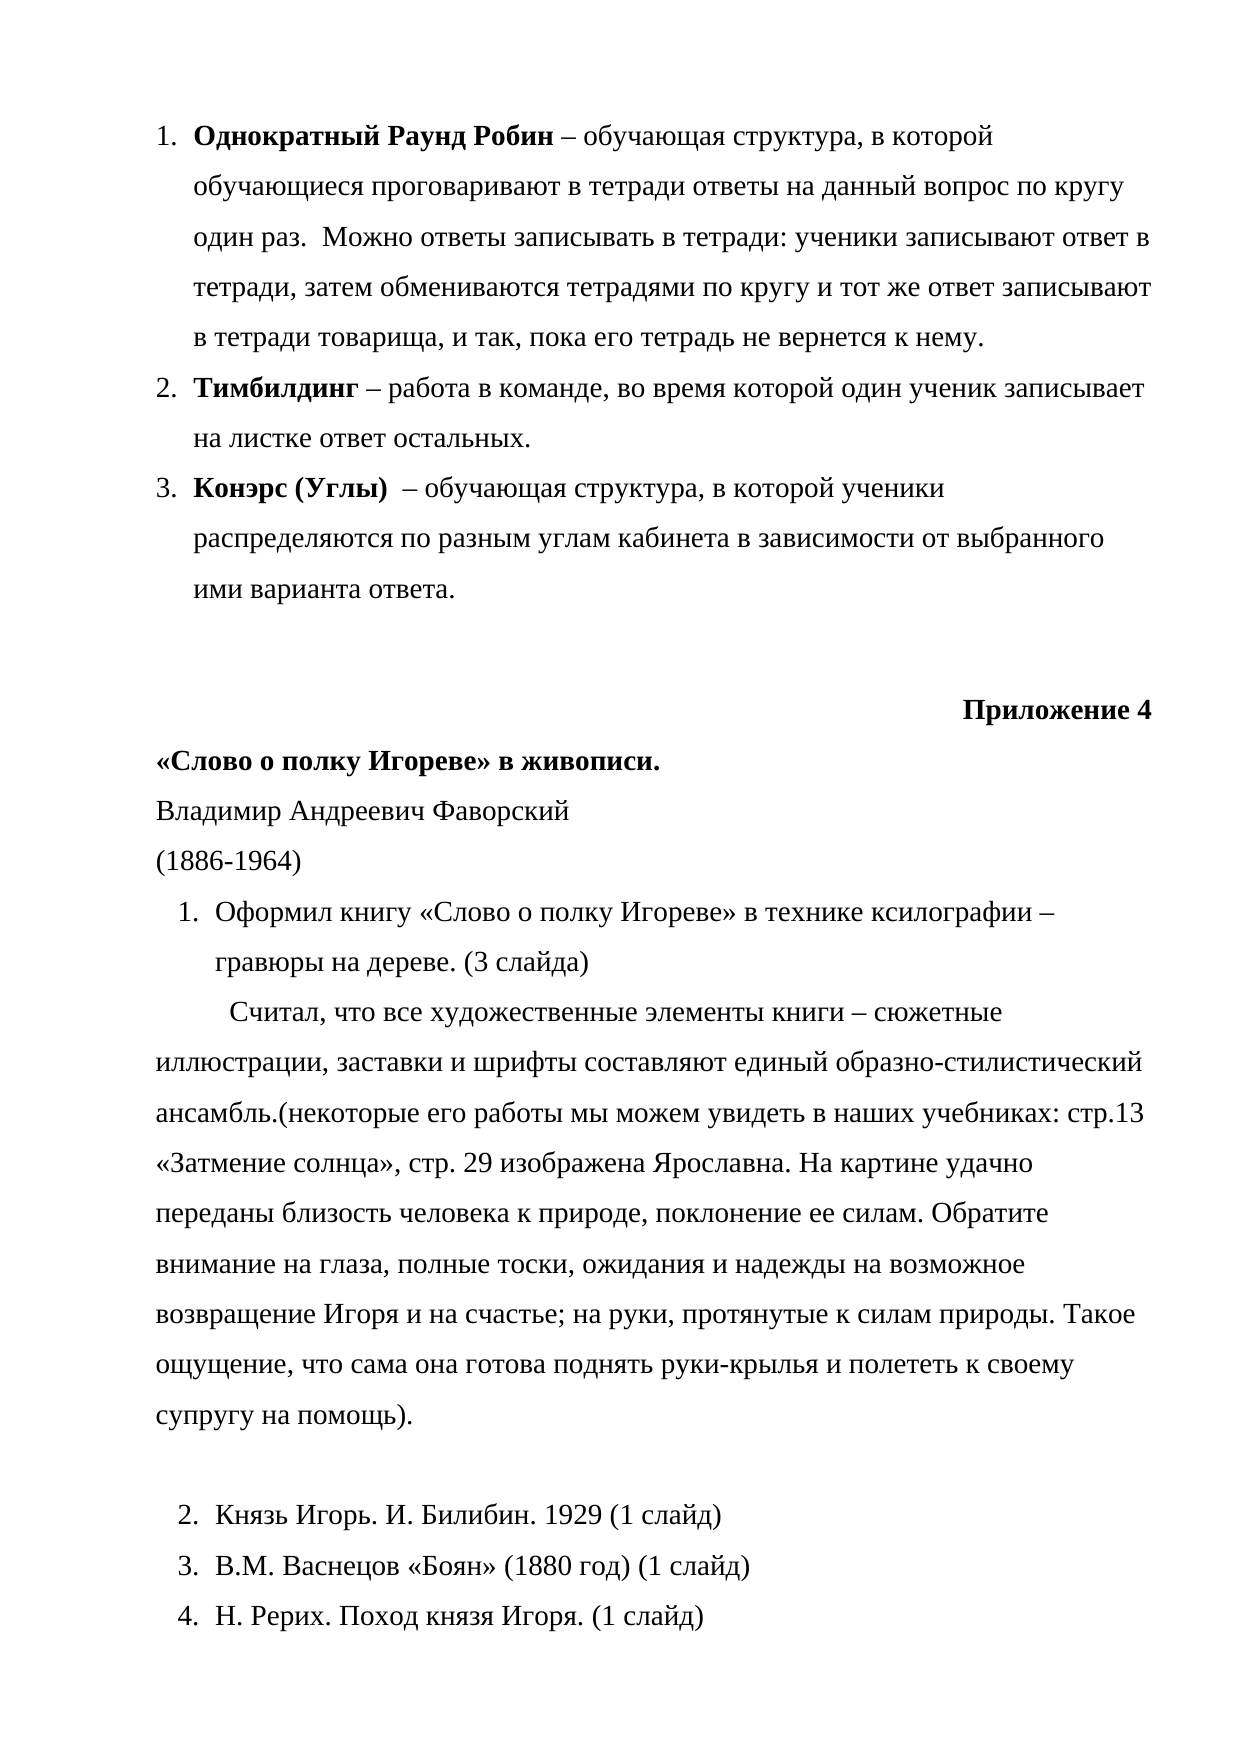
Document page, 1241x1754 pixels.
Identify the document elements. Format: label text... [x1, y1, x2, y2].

text «Слово о полку Игореве» в живописи. [156, 743, 1152, 776]
list Конэрс (Углы) – обучающая структура, в которой ученики распределяются по разным углам кабинета в зависимости от выбранного ими варианта ответа. [156, 470, 1152, 604]
list Н. Рерих. Поход князя Игоря. (1 слайд) [177, 1598, 1152, 1632]
list Оформил книгу «Слово о полку Игореве» в технике ксилографии – гравюры на дереве. (3 слайда) [177, 894, 1152, 977]
text Владимир Андреевич Фаворский (1886-1964) [156, 793, 1152, 877]
list Князь Игорь. И. Билибин. 1929 (1 слайд) [177, 1497, 1152, 1531]
text Считал, что все художественные элементы книги – сюжетные иллюстрации, заставки и шрифты составляют единый образно-стилистический ансамбль.(некоторые его работы мы можем увидеть в наших учебниках: стр.13 «Затмение солнца», стр. 29 изображена Ярославна. На картине удачно переданы близость человека к природе, поклонение ее силам. Обратите внимание на глаза, полные тоски, ожидания и надежды на возможное возвращение Игоря и на счастье; на руки, протянутые к силам природы. Такое ощущение, что сама она готова поднять руки-крылья и полететь к своему супругу на помощь). [155, 994, 1152, 1430]
list В.М. Васнецов «Боян» (1880 год) (1 слайд) [177, 1548, 1152, 1581]
list Тимбилдинг – работа в команде, во время которой один ученик записывает на листке ответ остальных. [156, 370, 1152, 453]
list Однократный Раунд Робин – обучающая структура, в которой обучающиеся проговаривают в тетради ответы на данный вопрос по кругу один раз. Можно ответы записывать в тетради: ученики записывают ответ в тетради, затем обмениваются тетрадями по кругу и тот же ответ записывают в тетради товарища, и так, пока его тетрадь не вернется к нему. [156, 118, 1152, 353]
text Приложение 4 [156, 692, 1152, 726]
